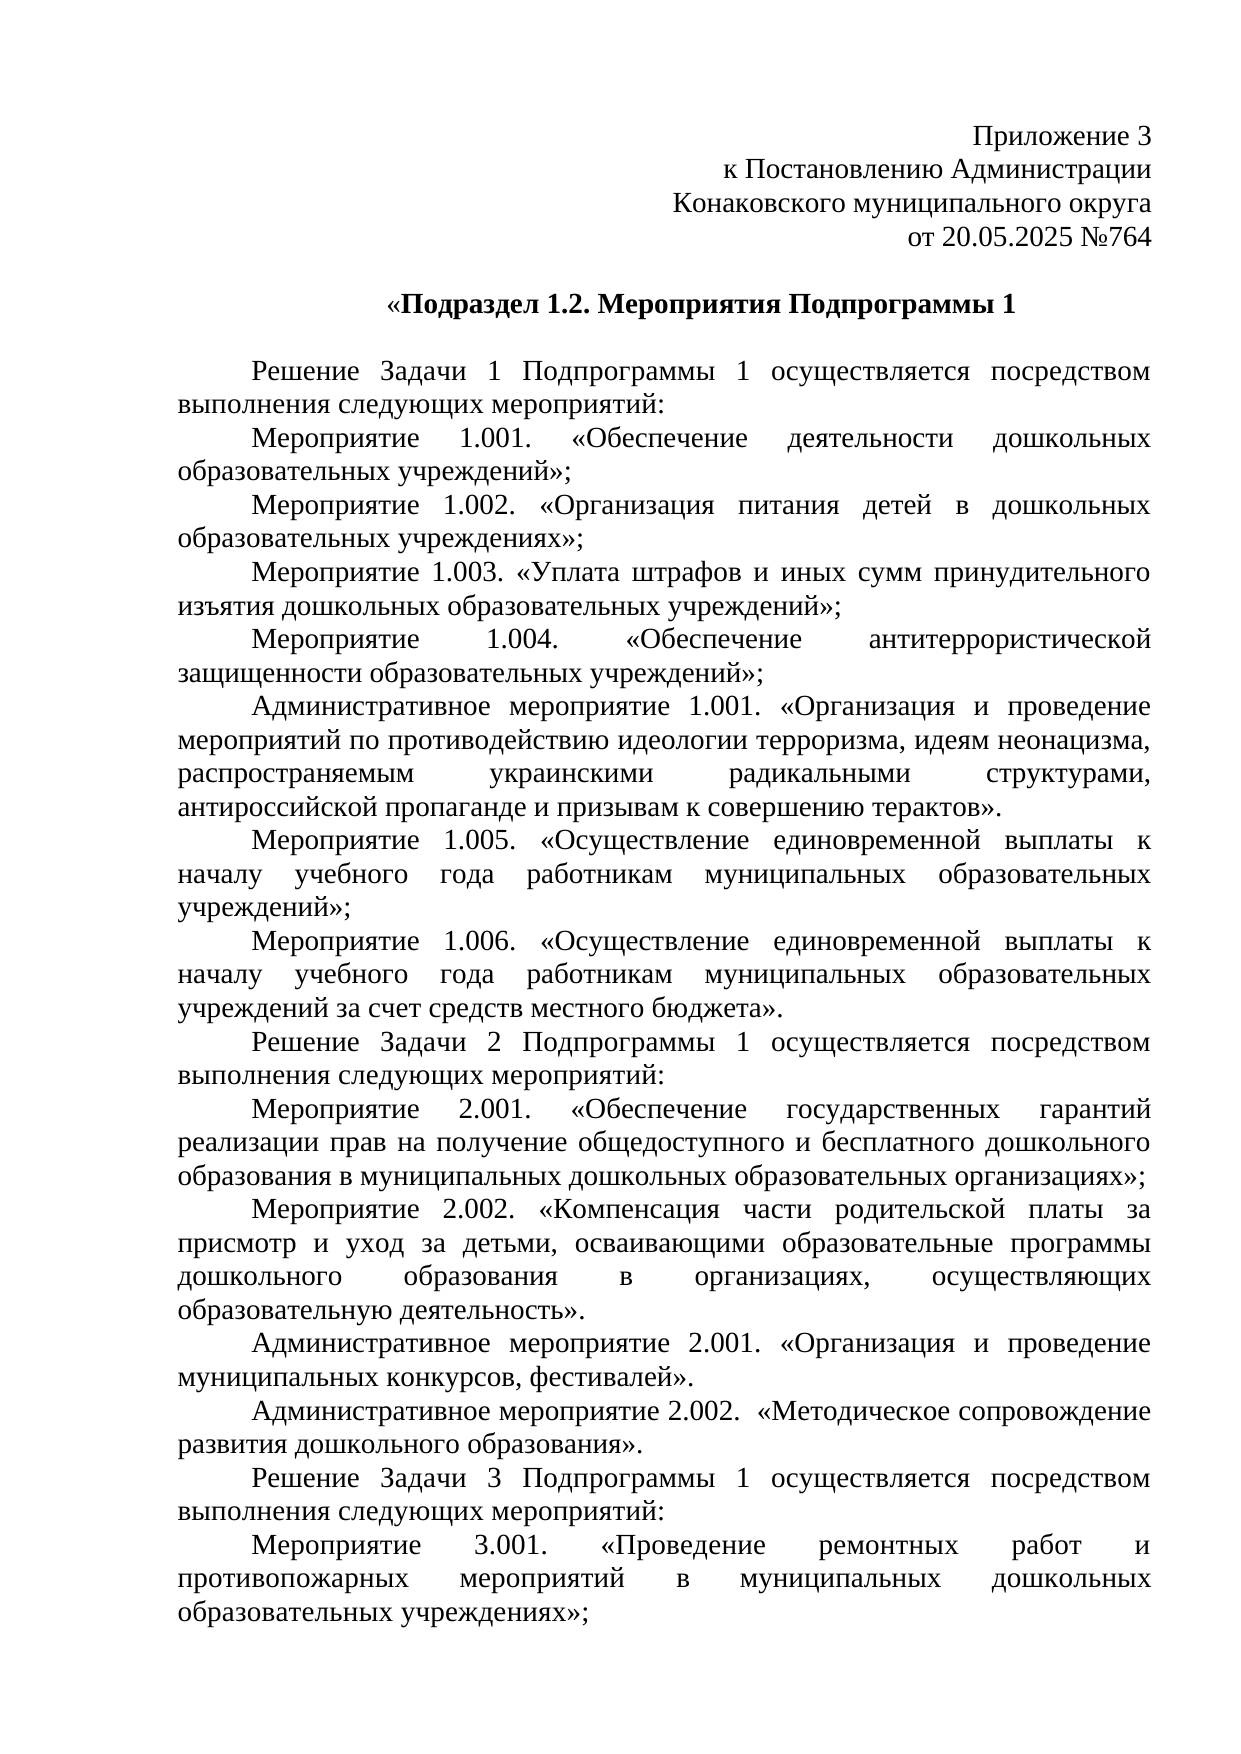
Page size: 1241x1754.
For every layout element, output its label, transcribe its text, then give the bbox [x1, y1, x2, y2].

text «Подраздел 1.2. Мероприятия Подпрограммы 1 [177, 286, 1152, 319]
text Мероприятие 2.002. «Компенсация части родительской платы за присмотр и уход за детьми, осваивающими образовательные программы дошкольного образования в организациях, осуществляющих образовательную деятельность». [177, 1191, 1152, 1326]
text Мероприятие 1.002. «Организация питания детей в дошкольных образовательных учреждениях»; [177, 487, 1152, 554]
text Мероприятие 1.003. «Уплата штрафов и иных сумм принудительного изъятия дошкольных образовательных учреждений»; [177, 554, 1152, 621]
text Мероприятие 1.005. «Осуществление единовременной выплаты к началу учебного года работникам муниципальных образовательных учреждений»; [177, 822, 1152, 923]
text Мероприятие 3.001. «Проведение ремонтных работ и противопожарных мероприятий в муниципальных дошкольных образовательных учреждениях»; [177, 1527, 1152, 1627]
text Административное мероприятие 1.001. «Организация и проведение мероприятий по противодействию идеологии терроризма, идеям неонацизма, распространяемым украинскими радикальными структурами, антироссийской пропаганде и призывам к совершению терактов». [177, 688, 1152, 822]
text Решение Задачи 3 Подпрограммы 1 осуществляется посредством выполнения следующих мероприятий: [177, 1460, 1152, 1527]
text Мероприятие 2.001. «Обеспечение государственных гарантий реализации прав на получение общедоступного и бесплатного дошкольного образования в муниципальных дошкольных образовательных организациях»; [177, 1091, 1152, 1191]
text Административное мероприятие 2.002. «Методическое сопровождение развития дошкольного образования». [177, 1393, 1152, 1460]
text Решение Задачи 2 Подпрограммы 1 осуществляется посредством выполнения следующих мероприятий: [177, 1024, 1152, 1091]
text Мероприятие 1.006. «Осуществление единовременной выплаты к началу учебного года работникам муниципальных образовательных учреждений за счет средств местного бюджета». [177, 923, 1152, 1024]
text Мероприятие 1.001. «Обеспечение деятельности дошкольных образовательных учреждений»; [177, 420, 1152, 487]
text Административное мероприятие 2.001. «Организация и проведение муниципальных конкурсов, фестивалей». [177, 1326, 1152, 1393]
text Конаковского муниципального округа [177, 185, 1152, 219]
text Решение Задачи 1 Подпрограммы 1 осуществляется посредством выполнения следующих мероприятий: [177, 353, 1152, 420]
text от 20.05.2025 №764 [605, 219, 1152, 252]
text Мероприятие 1.004. «Обеспечение антитеррористической защищенности образовательных учреждений»; [177, 621, 1152, 688]
text Приложение 3 [177, 118, 1152, 152]
text к Постановлению Администрации [177, 152, 1152, 185]
